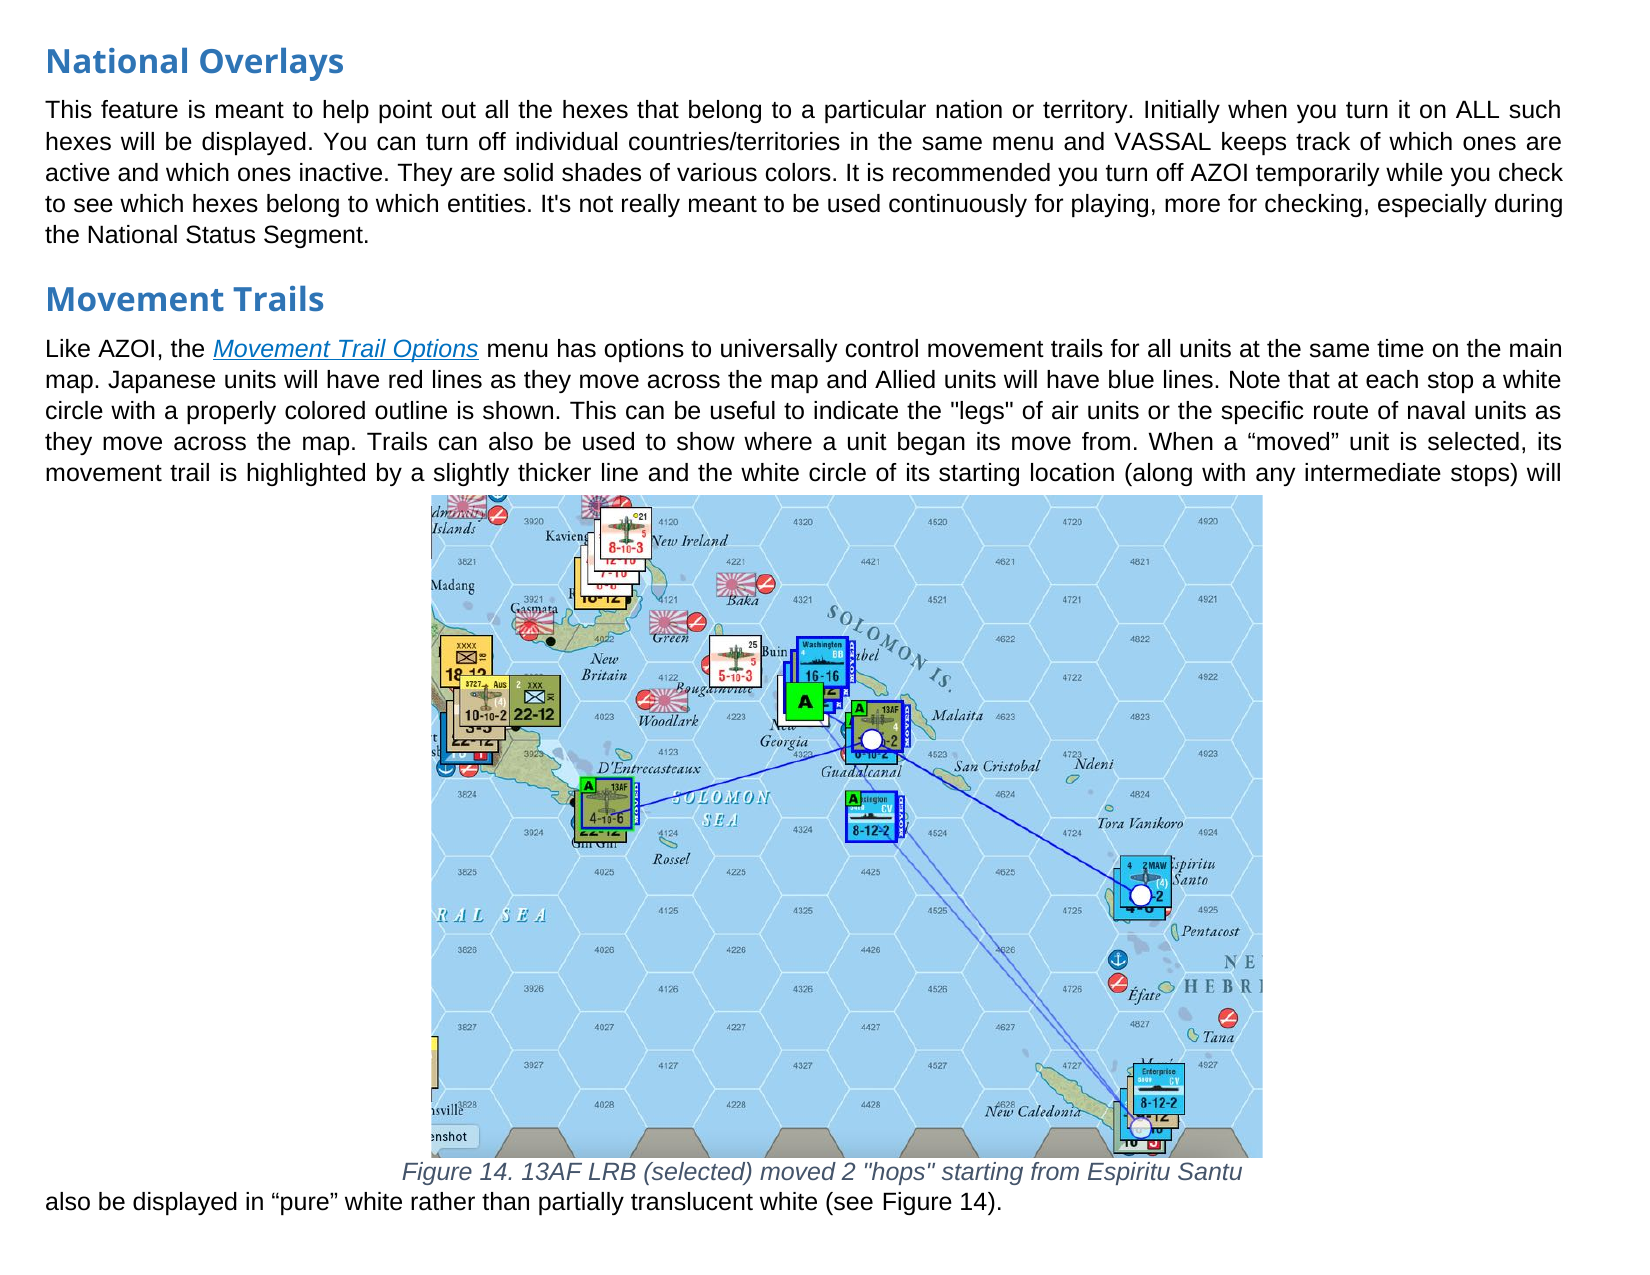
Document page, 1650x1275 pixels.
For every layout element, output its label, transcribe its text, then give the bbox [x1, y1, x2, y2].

subtitle National Overlays [45, 37, 1566, 83]
text This feature is meant to help point out all the hexes that belong to a particular nation or territory. Initially when you turn it on ALL such hexes will be displayed. You can turn off individual countries/territories in the same menu and VASSAL keeps track of which ones are active and which ones inactive. They are solid shades of various colors. It is recommended you turn off AZOI temporarily while you check to see which hexes belong to which entities. It's not really meant to be used continuously for playing, more for checking, especially during the National Status Segment. [45, 95, 1566, 248]
subtitle Movement Trails [45, 276, 1566, 321]
picture [431, 495, 1263, 1158]
